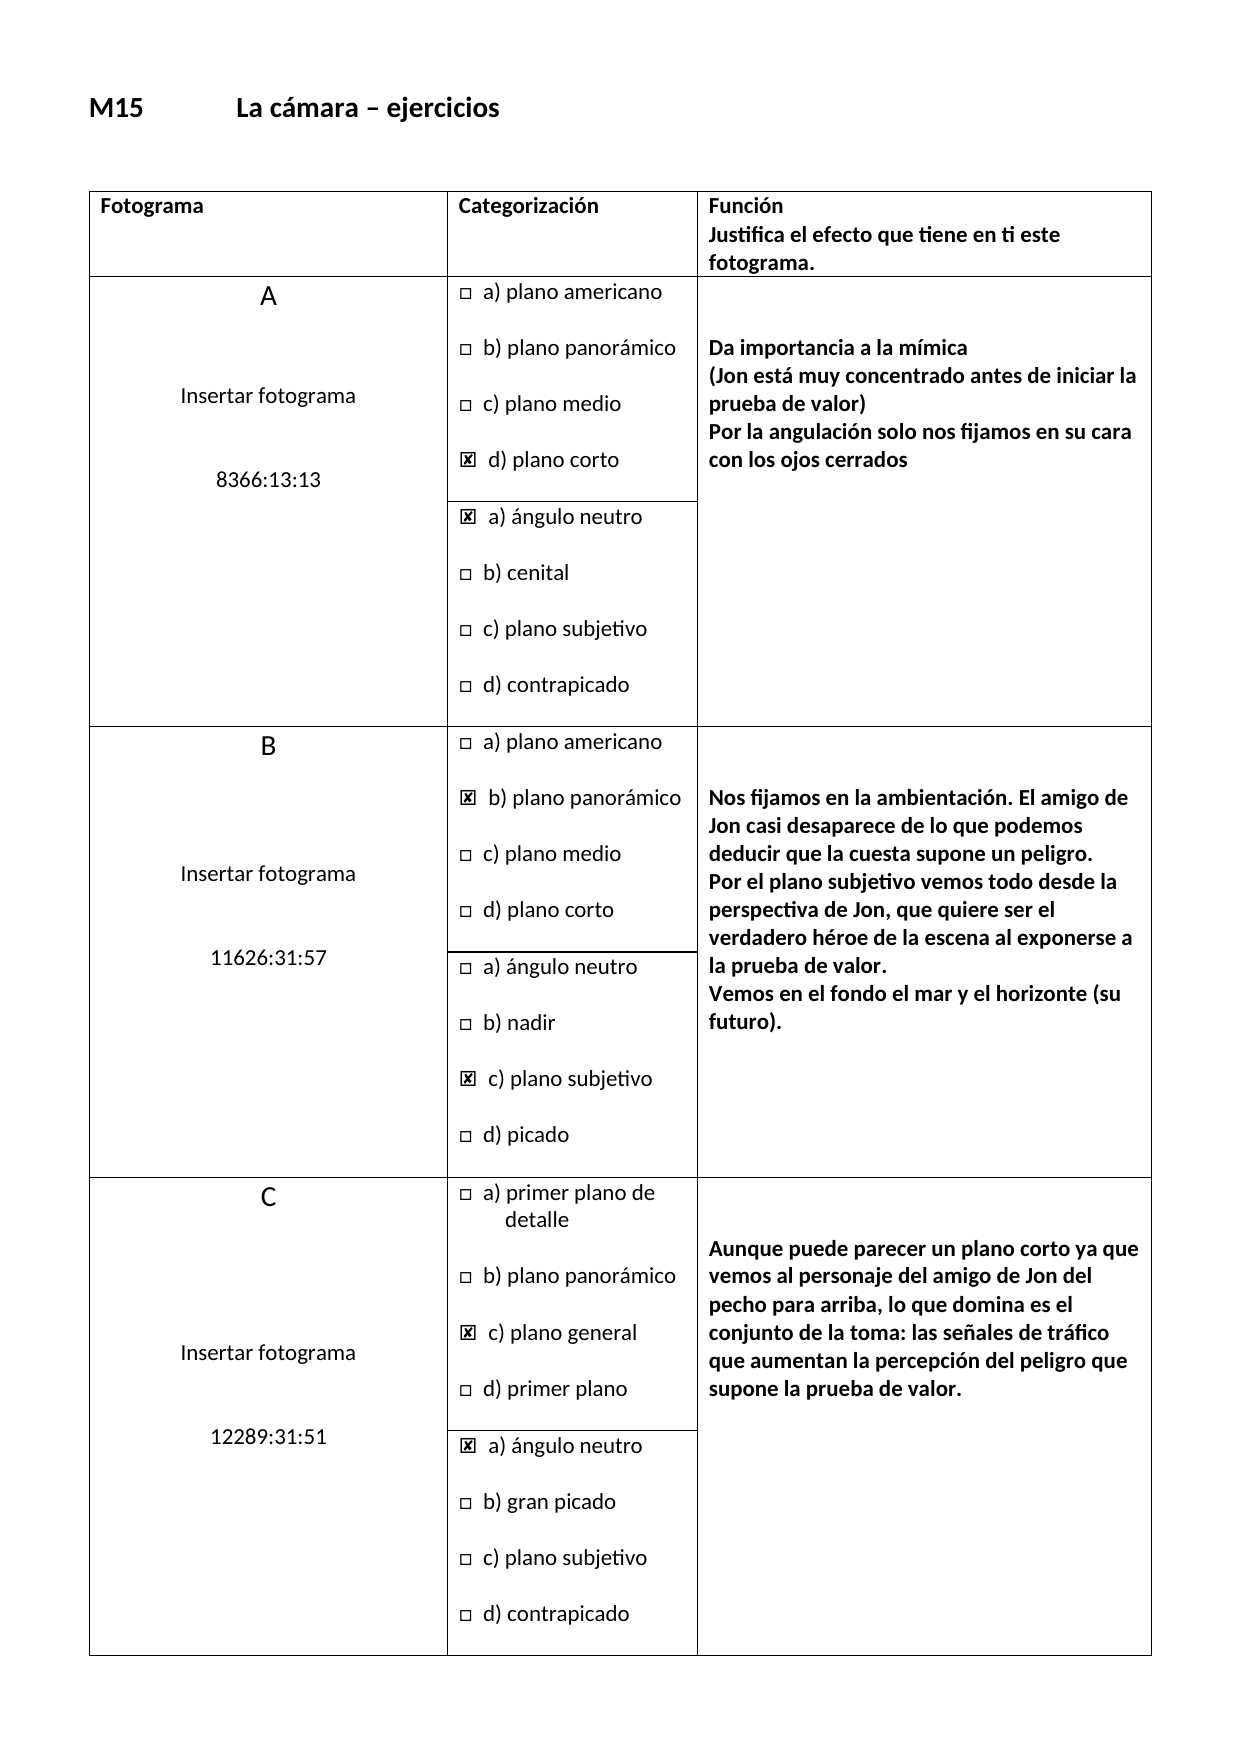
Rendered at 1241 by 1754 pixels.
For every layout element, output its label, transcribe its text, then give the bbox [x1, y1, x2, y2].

table_cell □ a) ángulo neutro □ b) nadir c) plano subjetivo □ d) picado [448, 953, 697, 1177]
table_header Categorización [448, 192, 697, 276]
table_cell □ a) plano americano b) plano panorámico □ c) plano medio □ d) plano corto [448, 727, 697, 951]
table_cell A Insertar fotograma 8366:13:13 [90, 277, 447, 726]
table_cell Aunque puede parecer un plano corto ya que vemos al personaje del amigo de Jon del pecho para arriba, lo que domina es el conjunto de la toma: las señales de tráfico que aumentan la percepción del peligro que supone la prueba de valor. [698, 1178, 1151, 1655]
table_cell a) ángulo neutro □ b) gran picado □ c) plano subjetivo □ d) contrapicado [448, 1431, 697, 1655]
table_header Fotograma [90, 192, 447, 276]
table_cell a) ángulo neutro □ b) cenital □ c) plano subjetivo □ d) contrapicado [448, 502, 697, 726]
table_cell Da importancia a la mímica (Jon está muy concentrado antes de iniciar la prueba de valor) Por la angulación solo nos fijamos en su cara con los ojos cerrados [698, 277, 1151, 726]
table_cell B Insertar fotograma 11626:31:57 [90, 727, 447, 1177]
table_cell Nos fijamos en la ambientación. El amigo de Jon casi desaparece de lo que podemos deducir que la cuesta supone un peligro. Por el plano subjetivo vemos todo desde la perspectiva de Jon, que quiere ser el verdadero héroe de la escena al exponerse a la prueba de valor. Vemos en el fondo el mar y el horizonte (su futuro). [698, 727, 1151, 1177]
text M15 La cámara – ejercicios [89, 89, 1152, 124]
table_cell C Insertar fotograma 12289:31:51 [90, 1178, 447, 1655]
table_cell □ a) plano americano □ b) plano panorámico □ c) plano medio d) plano corto [448, 277, 697, 501]
table_header Función Justifica el efecto que tiene en ti este fotograma. [698, 192, 1151, 276]
table_cell □ a) primer plano de detalle □ b) plano panorámico c) plano general □ d) primer plano [448, 1178, 697, 1430]
